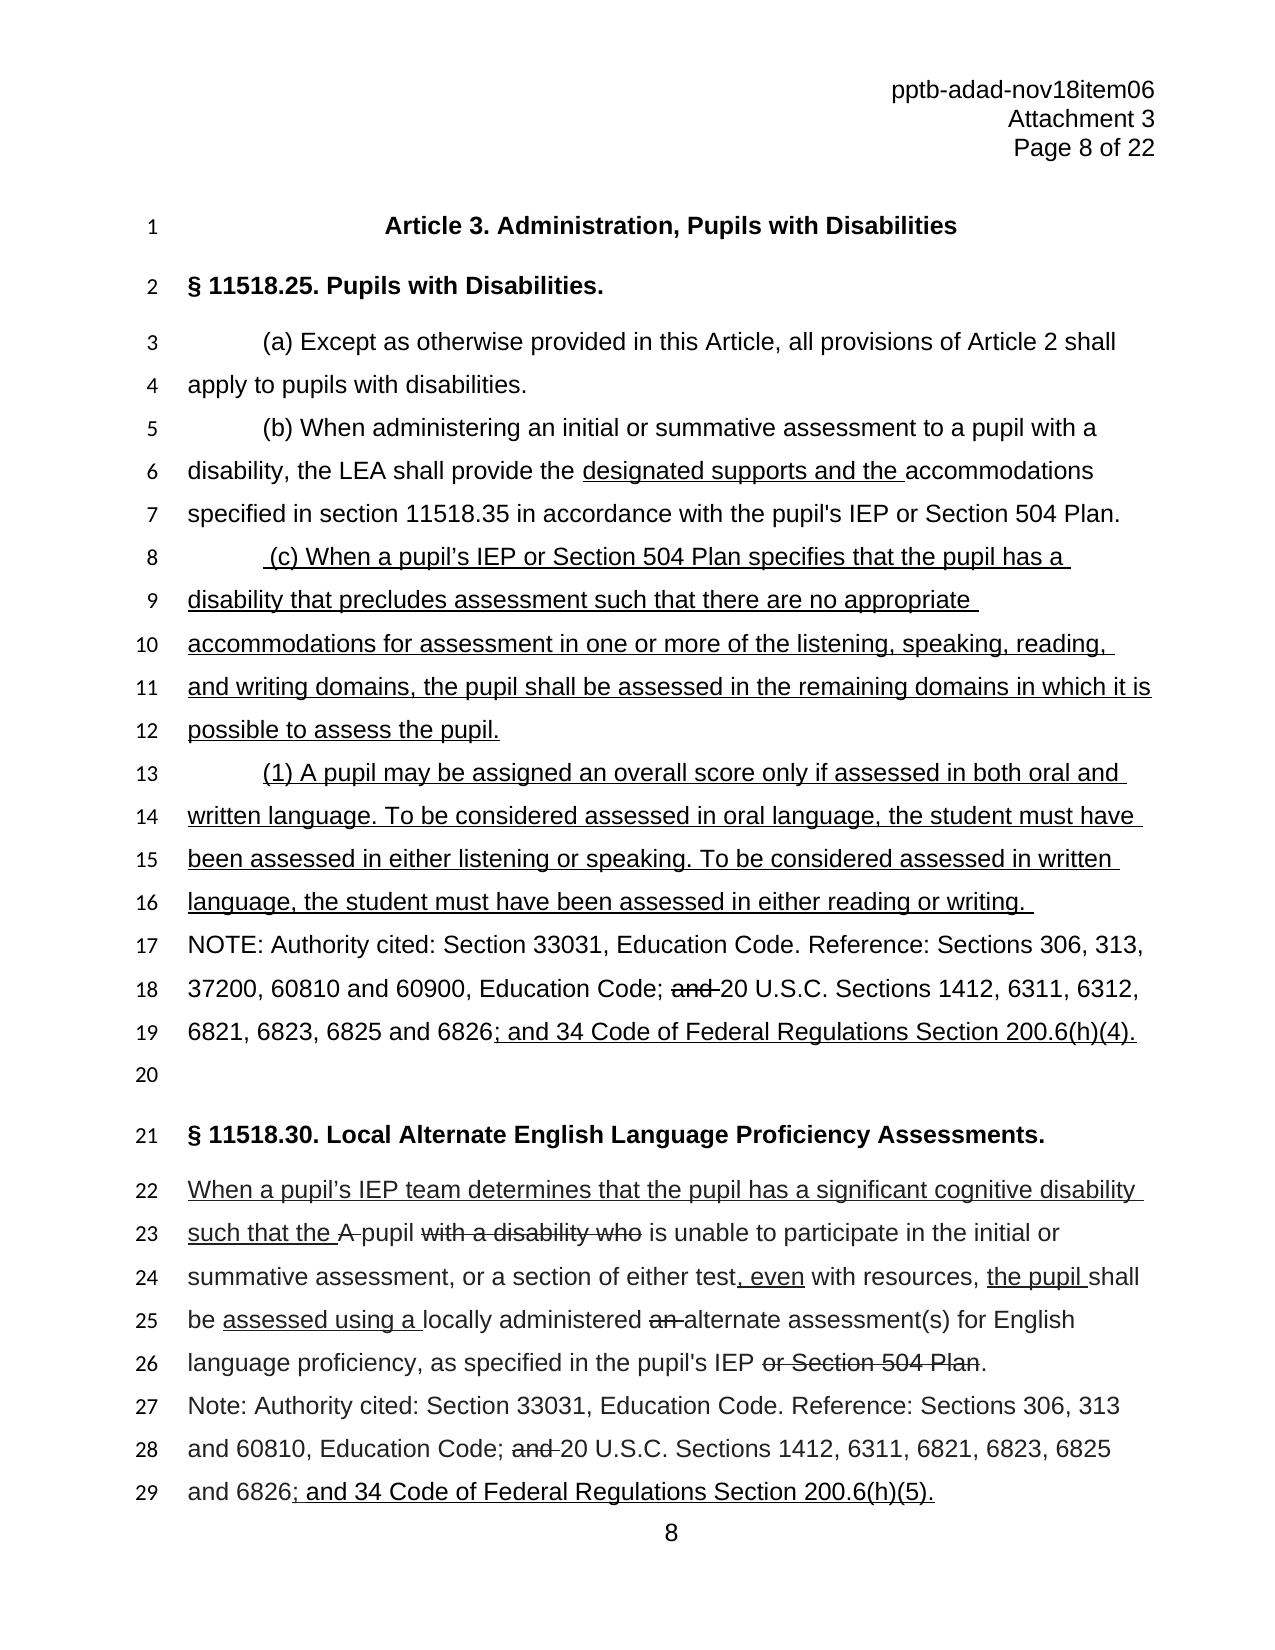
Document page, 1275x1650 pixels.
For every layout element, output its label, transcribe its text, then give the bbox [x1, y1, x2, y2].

subtitle § 11518.30. Local Alternate English Language Proficiency Assessments. [187, 1119, 1155, 1148]
text (c) When a pupil’s IEP or Section 504 Plan specifies that the pupil has a disability that precludes assessment such that there are no appropriate accommodations for assessment in one or more of the listening, speaking, reading, and writing domains, the pupil shall be assessed in the remaining domains in which it is possible to assess the pupil. [187, 542, 1155, 743]
text NOTE: Authority cited: Section 33031, Education Code. Reference: Sections 306, 313, 37200, 60810 and 60900, Education Code; and 20 U.S.C. Sections 1412, 6311, 6312, 6821, 6823, 6825 and 6826; and 34 Code of Federal Regulations Section 200.6(h)(4). [187, 930, 1155, 1045]
text (b) When administering an initial or summative assessment to a pupil with a disability, the LEA shall provide the designated supports and the accommodations specified in section 11518.35 in accordance with the pupil's IEP or Section 504 Plan. [187, 413, 1155, 528]
text (a) Except as otherwise provided in this Article, all provisions of Article 2 shall apply to pupils with disabilities. [187, 327, 1155, 398]
subtitle § 11518.25. Pupils with Disabilities. [187, 271, 1155, 300]
text (1) A pupil may be assigned an overall score only if assessed in both oral and written language. To be considered assessed in oral language, the student must have been assessed in either listening or speaking. To be considered assessed in written language, the student must have been assessed in either reading or writing. [187, 758, 1155, 916]
subtitle Article 3. Administration, Pupils with Disabilities [187, 211, 1155, 240]
text Note: Authority cited: Section 33031, Education Code. Reference: Sections 306, 313 and 60810, Education Code; and 20 U.S.C. Sections 1412, 6311, 6821, 6823, 6825 and 6826; and 34 Code of Federal Regulations Section 200.6(h)(5). [187, 1391, 1155, 1506]
text When a pupil’s IEP team determines that the pupil has a significant cognitive disability such that the A pupil with a disability who is unable to participate in the initial or summative assessment, or a section of either test, even with resources, the pupil shall be assessed using a locally administered an alternate assessment(s) for English language proficiency, as specified in the pupil's IEP or Section 504 Plan. [187, 1175, 1155, 1376]
